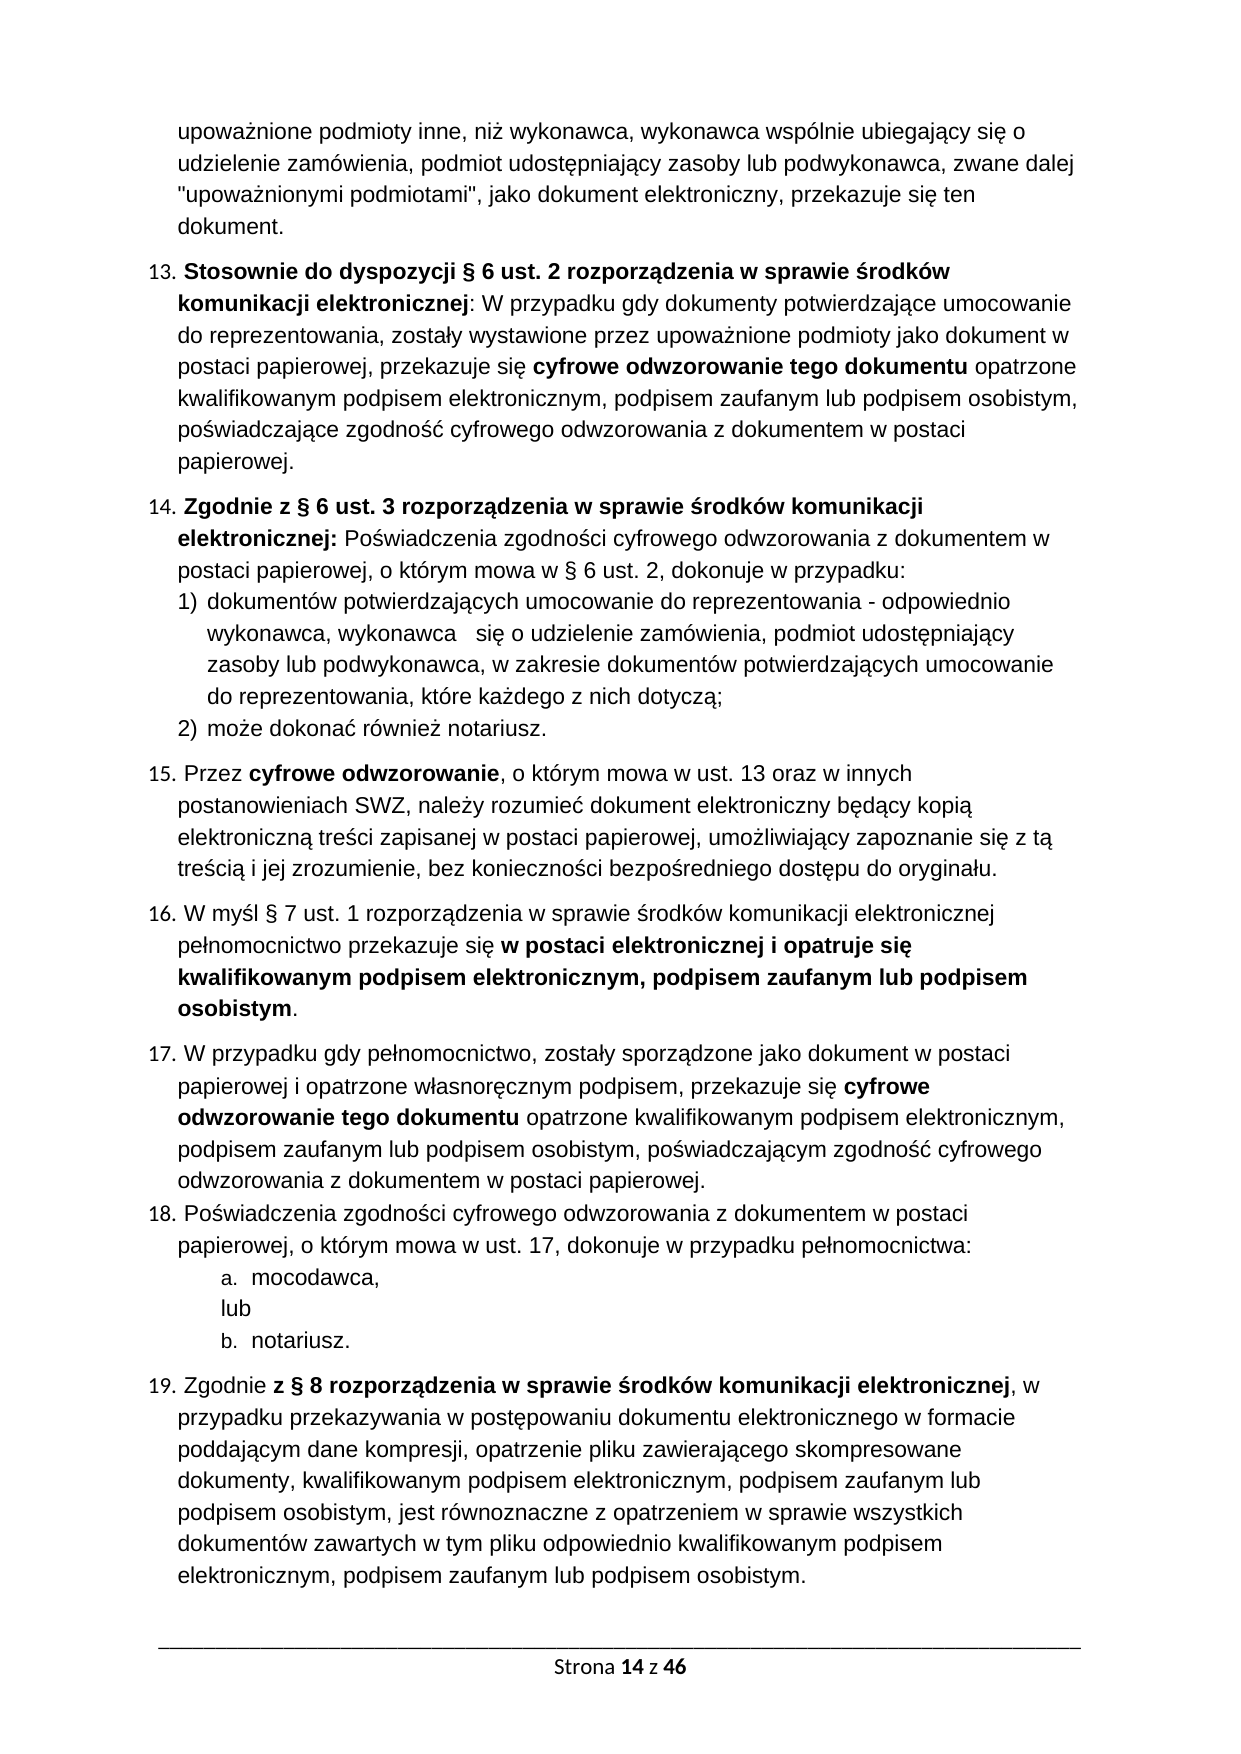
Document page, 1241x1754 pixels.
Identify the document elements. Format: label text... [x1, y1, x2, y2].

list mocodawca, [221, 1264, 1078, 1290]
list Poświadczenia zgodności cyfrowego odwzorowania z dokumentem w postaci papierowej, o którym mowa w ust. 17, dokonuje w przypadku pełnomocnictwa: [148, 1199, 1078, 1258]
list może dokonać również notariusz. [177, 714, 1078, 741]
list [148, 118, 1078, 239]
list W przypadku gdy pełnomocnictwo, zostały sporządzone jako dokument w postaci papierowej i opatrzone własnoręcznym podpisem, przekazuje się cyfrowe odwzorowanie tego dokumentu opatrzone kwalifikowanym podpisem elektronicznym, podpisem zaufanym lub podpisem osobistym, poświadczającym zgodność cyfrowego odwzorowania z dokumentem w postaci papierowej. [148, 1039, 1078, 1194]
list Zgodnie z § 6 ust. 3 rozporządzenia w sprawie środków komunikacji elektronicznej: Poświadczenia zgodności cyfrowego odwzorowania z dokumentem w postaci papierowej, o którym mowa w § 6 ust. 2, dokonuje w przypadku: [148, 492, 1078, 583]
list notariusz. [221, 1327, 1078, 1353]
list dokumentów potwierdzających umocowanie do reprezentowania - odpowiednio wykonawca, wykonawca się o udzielenie zamówienia, podmiot udostępniający zasoby lub podwykonawca, w zakresie dokumentów potwierdzających umocowanie do reprezentowania, które każdego z nich dotyczą; [177, 588, 1078, 709]
text lub [177, 1295, 1078, 1322]
list W myśl § 7 ust. 1 rozporządzenia w sprawie środków komunikacji elektronicznej pełnomocnictwo przekazuje się w postaci elektronicznej i opatruje się kwalifikowanym podpisem elektronicznym, podpisem zaufanym lub podpisem osobistym. [148, 899, 1078, 1022]
list Zgodnie z § 8 rozporządzenia w sprawie środków komunikacji elektronicznej, w przypadku przekazywania w postępowaniu dokumentu elektronicznego w formacie poddającym dane kompresji, opatrzenie pliku zawierającego skompresowane dokumenty, kwalifikowanym podpisem elektronicznym, podpisem zaufanym lub podpisem osobistym, jest równoznaczne z opatrzeniem w sprawie wszystkich dokumentów zawartych w tym pliku odpowiednio kwalifikowanym podpisem elektronicznym, podpisem zaufanym lub podpisem osobistym. [148, 1371, 1078, 1588]
list Przez cyfrowe odwzorowanie, o którym mowa w ust. 13 oraz w innych postanowieniach SWZ, należy rozumieć dokument elektroniczny będący kopią elektroniczną treści zapisanej w postaci papierowej, umożliwiający zapoznanie się z tą treścią i jej zrozumienie, bez konieczności bezpośredniego dostępu do oryginału. [148, 759, 1078, 881]
list Stosownie do dyspozycji § 6 ust. 2 rozporządzenia w sprawie środków komunikacji elektronicznej: W przypadku gdy dokumenty potwierdzające umocowanie do reprezentowania, zostały wystawione przez upoważnione podmioty jako dokument w postaci papierowej, przekazuje się cyfrowe odwzorowanie tego dokumentu opatrzone kwalifikowanym podpisem elektronicznym, podpisem zaufanym lub podpisem osobistym, poświadczające zgodność cyfrowego odwzorowania z dokumentem w postaci papierowej. [148, 257, 1078, 474]
